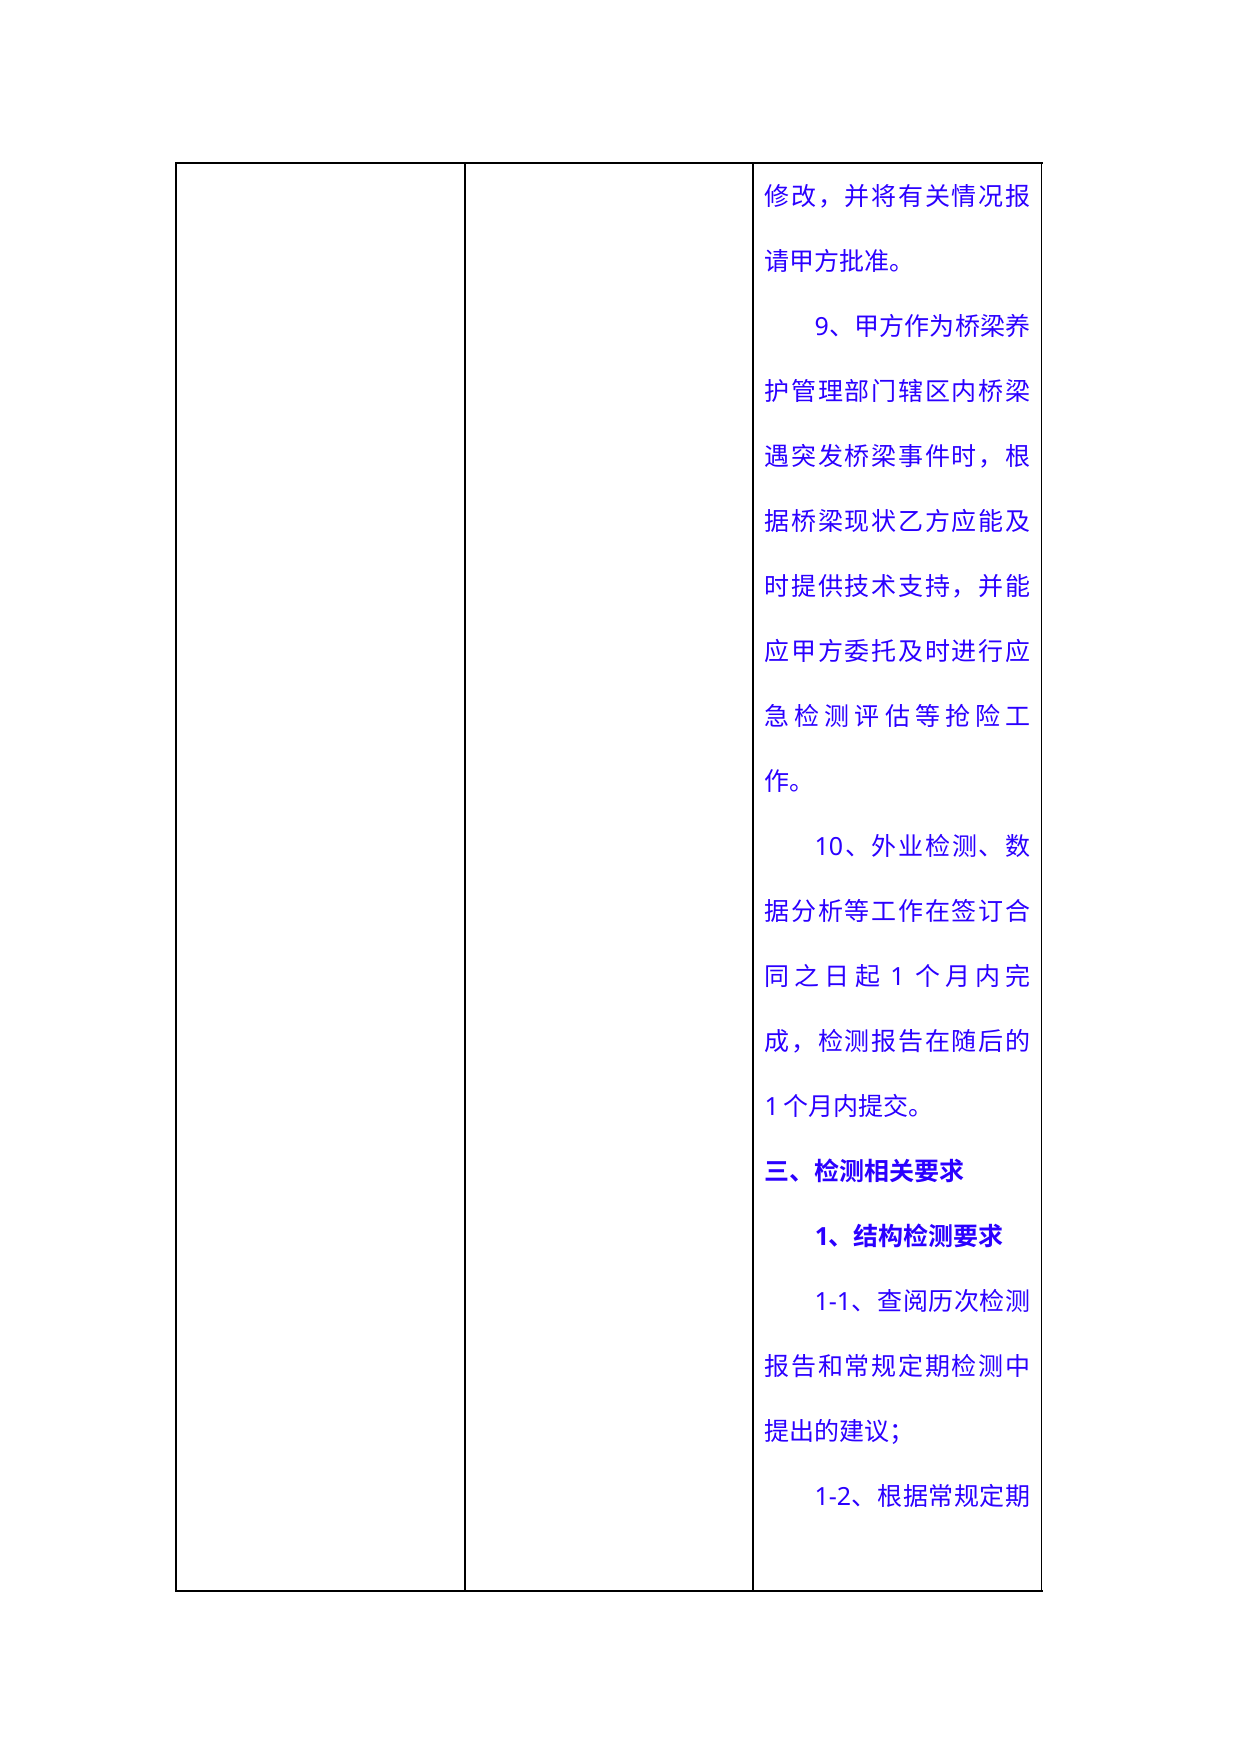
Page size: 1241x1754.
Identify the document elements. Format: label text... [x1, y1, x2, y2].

table_cell 1 [177, 164, 464, 1590]
table_cell [466, 164, 752, 1590]
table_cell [754, 164, 1041, 1590]
